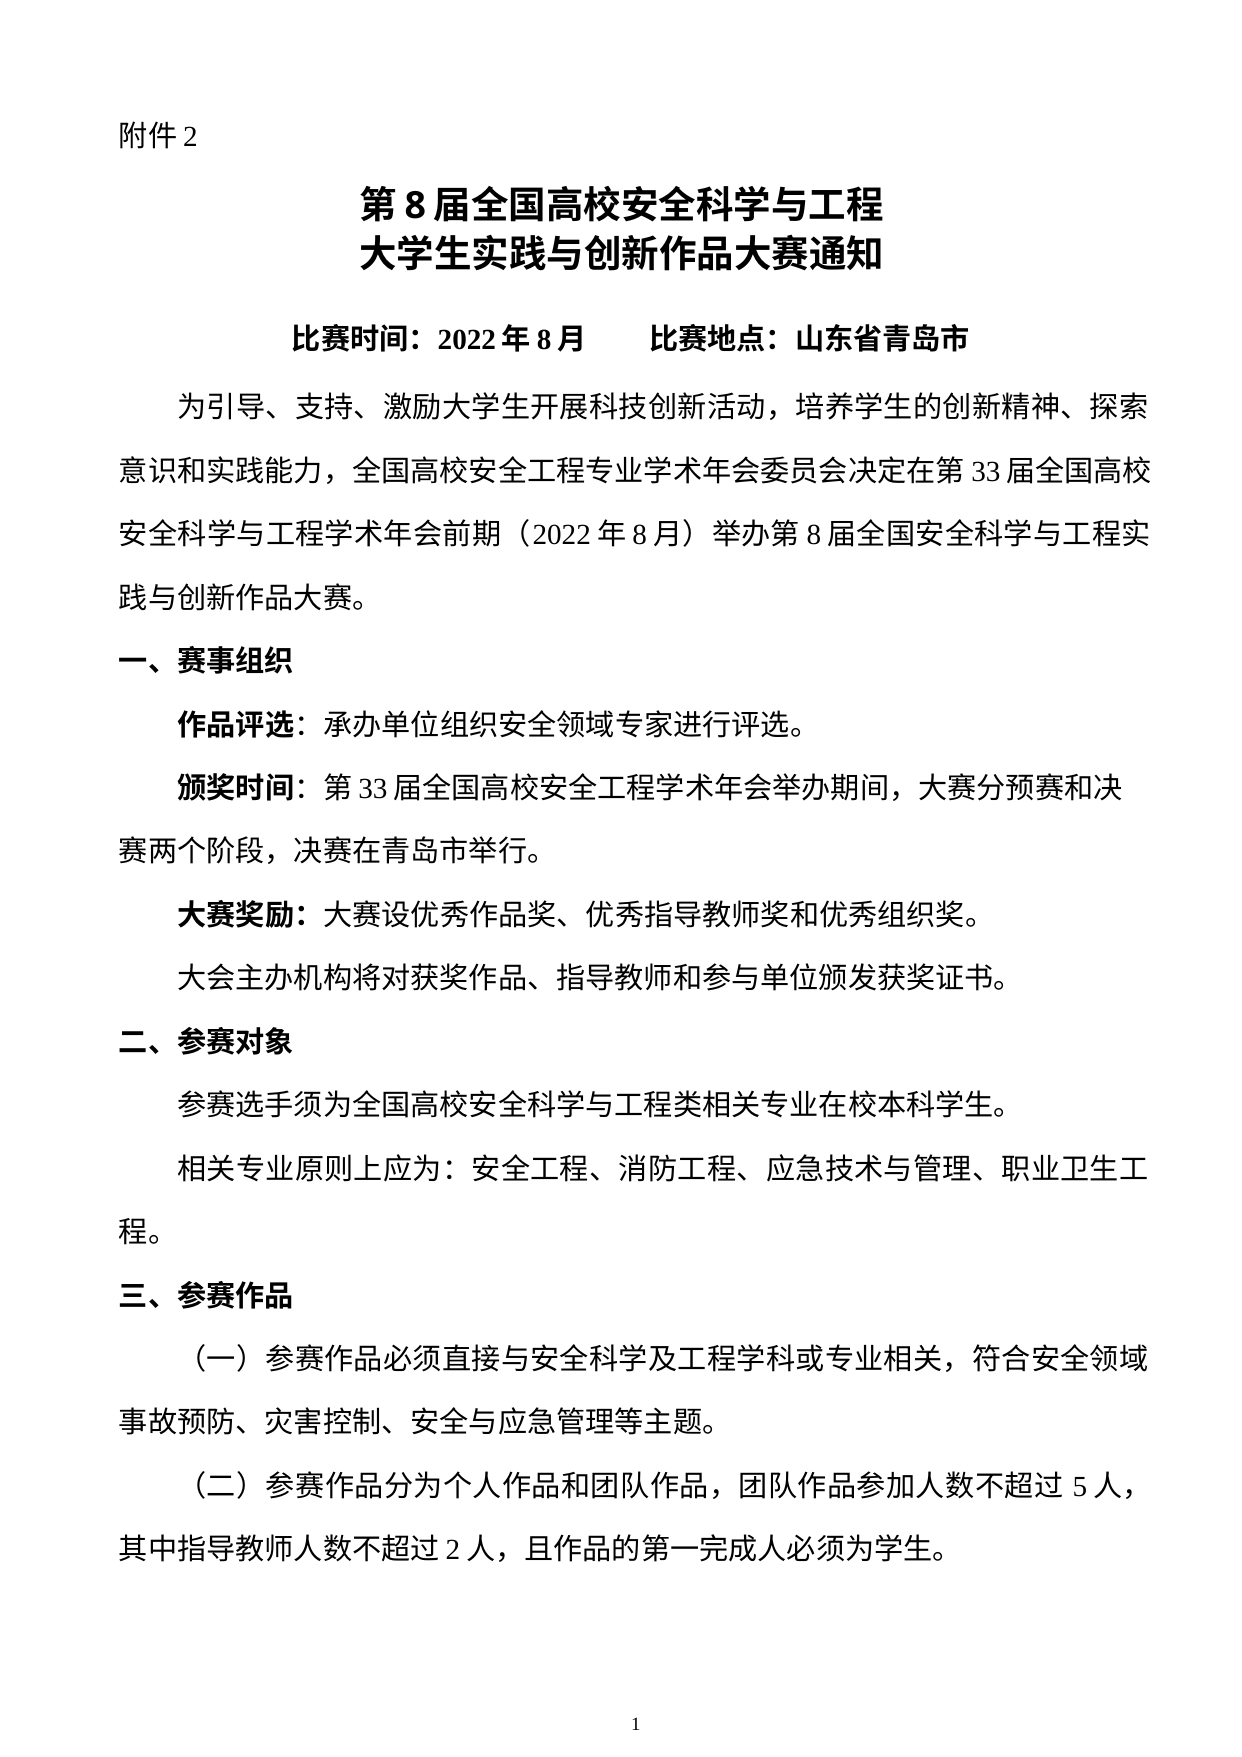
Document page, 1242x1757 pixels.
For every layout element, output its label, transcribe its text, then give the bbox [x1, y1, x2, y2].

text 作品评选：承办单位组织安全领域专家进行评选。 [119, 701, 1152, 743]
text 大赛奖励：大赛设优秀作品奖、优秀指导教师奖和优秀组织奖。 [119, 891, 1123, 934]
text 参赛选手须为全国高校安全科学与工程类相关专业在校本科学生。 [119, 1082, 1152, 1124]
text 比赛时间：2022年8月 比赛地点：山东省青岛市 [292, 320, 1152, 357]
text 二、参赛对象 [119, 1018, 1152, 1061]
text 附件2 [119, 118, 1152, 153]
text 第8届全国高校安全科学与工程 [329, 180, 912, 228]
text （二）参赛作品分为个人作品和团队作品，团队作品参加人数不超过5人，其中指导教师人数不超过2人，且作品的第一完成人必须为学生。 [119, 1462, 1152, 1568]
text 颁奖时间：第33届全国高校安全工程学术年会举办期间，大赛分预赛和决赛两个阶段，决赛在青岛市举行。 [119, 764, 1123, 870]
text 相关专业原则上应为：安全工程、消防工程、应急技术与管理、职业卫生工程。 [119, 1145, 1152, 1251]
text 三、参赛作品 [119, 1272, 1152, 1314]
text 一、赛事组织 [119, 638, 1152, 680]
text 大会主办机构将对获奖作品、指导教师和参与单位颁发获奖证书。 [119, 955, 1123, 997]
text （一）参赛作品必须直接与安全科学及工程学科或专业相关，符合安全领域事故预防、灾害控制、安全与应急管理等主题。 [119, 1336, 1152, 1441]
text 为引导、支持、激励大学生开展科技创新活动，培养学生的创新精神、探索意识和实践能力，全国高校安全工程专业学术年会委员会决定在第33届全国高校安全科学与工程学术年会前期（2022年8月）举办第8届全国安全科学与工程实践与创新作品大赛。 [119, 384, 1152, 617]
text 大学生实践与创新作品大赛通知 [329, 228, 912, 277]
